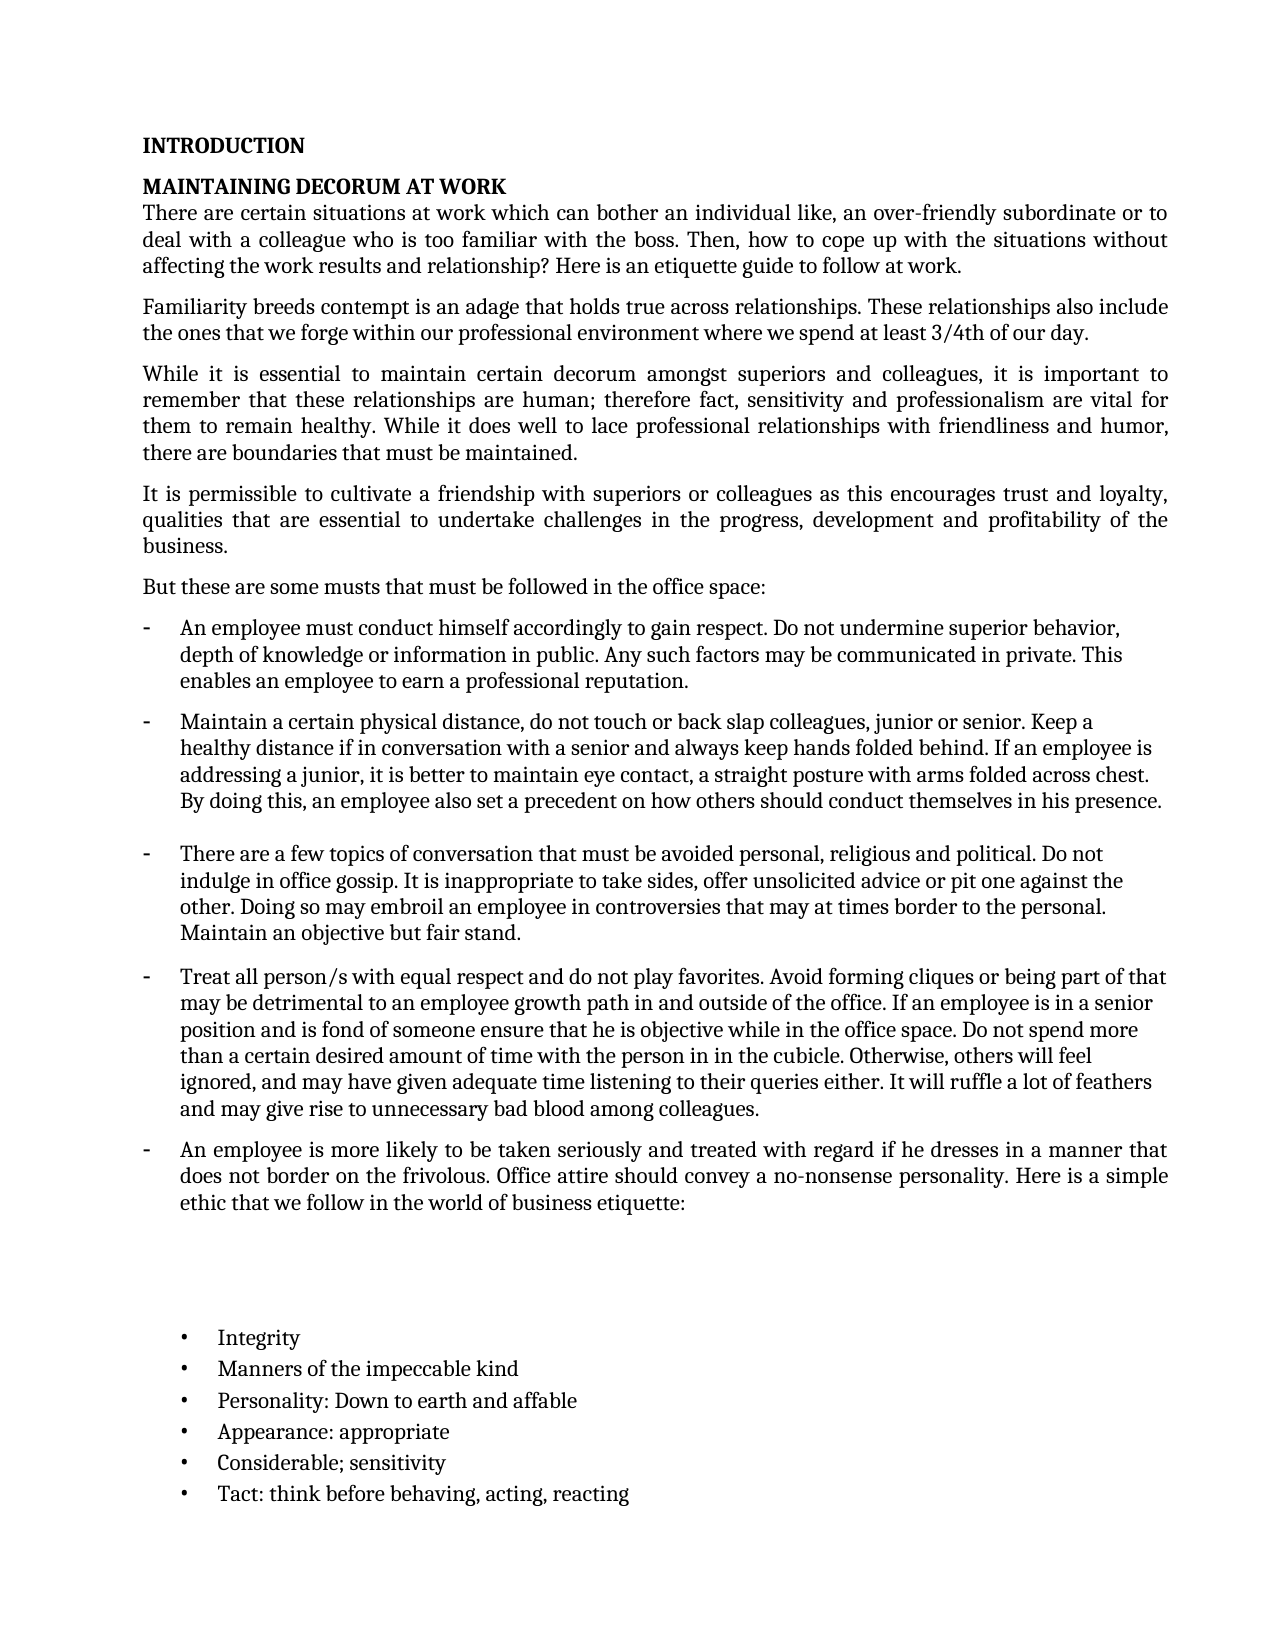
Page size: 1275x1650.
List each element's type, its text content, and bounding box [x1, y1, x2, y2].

list Treat all person/s with equal respect and do not play favorites. Avoid forming cliques or being part of that may be detrimental to an employee growth path in and outside of the office. If an employee is in a senior position and is fond of someone ensure that he is objective while in the office space. Do not spend more than a certain desired amount of time with the person in in the cubicle. Otherwise, others will feel ignored, and may have given adequate time listening to their queries either. It will ruffle a lot of feathers and may give rise to unnecessary bad blood among colleagues. [142, 961, 1170, 1122]
list Maintain a certain physical distance, do not touch or back slap colleagues, junior or senior. Keep a healthy distance if in conversation with a senior and always keep hands folded behind. If an employee is addressing a junior, it is better to maintain eye contact, a straight posture with arms folded across chest. By doing this, an employee also set a precedent on how others should conduct themselves in his presence. [142, 706, 1170, 814]
text While it is essential to maintain certain decorum amongst superiors and colleagues, it is important to remember that these relationships are human; therefore fact, sensitivity and professionalism are vital for them to remain healthy. While it does well to lace professional relationships with friendliness and humor, there are boundaries that must be maintained. [142, 361, 1170, 466]
list Considerable; sensitivity [180, 1446, 1170, 1477]
text MAINTAINING DECORUM AT WORK [142, 174, 1170, 200]
list There are a few topics of conversation that must be avoided personal, religious and political. Do not indulge in office gossip. It is inappropriate to take sides, offer unsolicited advice or pit one against the other. Doing so may embroil an employee in controversies that may at times border to the personal. Maintain an objective but fair stand. [142, 838, 1170, 947]
text INTRODUCTION [142, 133, 1170, 159]
text But these are some musts that must be followed in the office space: [142, 574, 1170, 600]
list Appearance: appropriate [180, 1415, 1170, 1446]
text It is permissible to cultivate a friendship with superiors or colleagues as this encourages trust and loyalty, qualities that are essential to undertake challenges in the progress, development and profitability of the business. [142, 480, 1170, 559]
list Manners of the impeccable kind [180, 1352, 1170, 1384]
list Integrity [180, 1321, 1170, 1352]
text Familiarity breeds contempt is an adage that holds true across relationships. These relationships also include the ones that we forge within our professional environment where we spend at least 3/4th of our day. [142, 293, 1170, 346]
list Tact: think before behaving, acting, reacting [180, 1477, 1170, 1509]
list An employee must conduct himself accordingly to gain respect. Do not undermine superior behavior, depth of knowledge or information in public. Any such factors may be communicated in private. This enables an employee to earn a professional reputation. [142, 612, 1170, 694]
list Personality: Down to earth and affable [180, 1384, 1170, 1415]
text There are certain situations at work which can bother an individual like, an over-friendly subordinate or to deal with a colleague who is too familiar with the boss. Then, how to cope up with the situations without affecting the work results and relationship? Here is an etiquette guide to follow at work. [142, 200, 1170, 279]
list An employee is more likely to be taken seriously and treated with regard if he dresses in a manner that does not border on the frivolous. Office attire should convey a no-nonsense personality. Here is a simple ethic that we follow in the world of business etiquette: [142, 1134, 1170, 1216]
